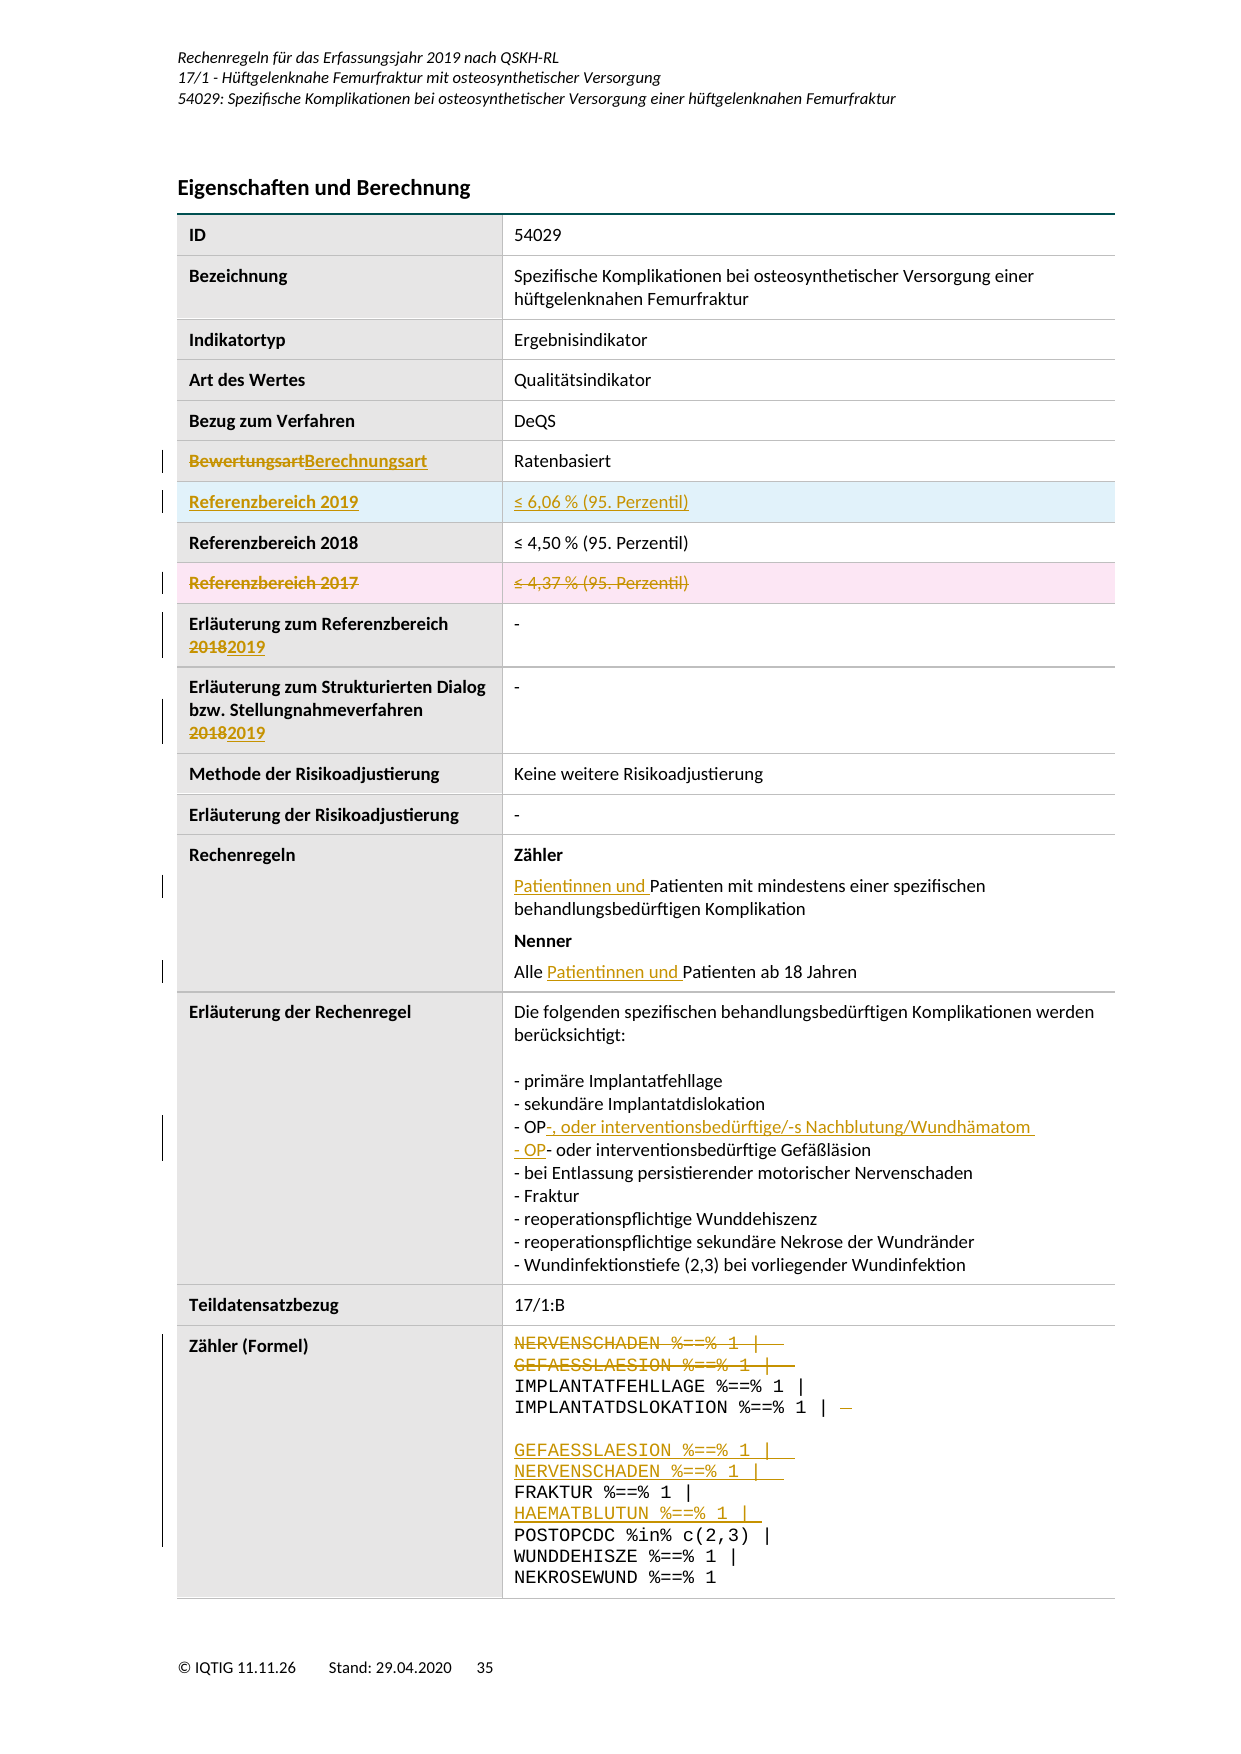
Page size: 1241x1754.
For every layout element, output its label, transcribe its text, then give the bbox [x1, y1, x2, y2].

table_cell DeQS [503, 401, 1115, 440]
table_cell Methode der Risikoadjustierung [177, 754, 502, 793]
table_cell Zähler Patienten mit mindestens einer spezifischen behandlungsbedürftigen Komplikation Nenner Alle Patienten ab 18 Jahren [503, 835, 1115, 991]
table_cell Bezeichnung [177, 256, 502, 318]
table_cell Ergebnisindikator [503, 320, 1115, 359]
table_cell Spezifische Komplikationen bei osteosynthetischer Versorgung einer hüftgelenknahen Femurfraktur [503, 256, 1115, 318]
table_cell - [503, 795, 1115, 834]
table_cell - [503, 668, 1115, 753]
table_cell Ratenbasiert [503, 441, 1115, 481]
table_cell Referenzbereich 2018 [177, 523, 502, 562]
table_cell Erläuterung zum Strukturierten Dialog bzw. Stellungnahmeverfahren [177, 668, 502, 753]
table_cell Zähler (Formel) [177, 1326, 502, 1597]
table_cell Die folgenden spezifischen behandlungsbedürftigen Komplikationen werden berücksichtigt: - primäre Implantatfehllage - sekundäre Implantatdislokation - OP- oder interventionsbedürftige Gefäßläsion - bei Entlassung persistierender motorischer Nervenschaden - Fraktur - reoperationspflichtige Wunddehiszenz - reoperationspflichtige sekundäre Nekrose der Wundränder - Wundinfektionstiefe (2,3) bei vorliegender Wundinfektion [503, 993, 1115, 1284]
table_cell Art des Wertes [177, 360, 502, 400]
table_header ID [177, 215, 502, 255]
table_cell - [503, 604, 1115, 666]
table_cell Teildatensatzbezug [177, 1285, 502, 1325]
table_header 54029 [503, 215, 1115, 255]
table_cell [177, 441, 502, 481]
text Eigenschaften und Berechnung [177, 173, 1122, 201]
table_cell Rechenregeln [177, 835, 502, 991]
table_cell IMPLANTATFEHLLAGE %==% 1 | IMPLANTATDSLOKATION %==% 1 | FRAKTUR %==% 1 | POSTOPCDC %in% c(2,3) | WUNDDEHISZE %==% 1 | NEKROSEWUND %==% 1 [503, 1326, 1115, 1597]
table_cell Indikatortyp [177, 320, 502, 359]
table_cell Erläuterung der Rechenregel [177, 993, 502, 1284]
table_cell ≤ 4,50 % (95. Perzentil) [503, 523, 1115, 562]
table_cell Erläuterung der Risikoadjustierung [177, 795, 502, 834]
table_cell Bezug zum Verfahren [177, 401, 502, 440]
table_cell 17/1:B [503, 1285, 1115, 1325]
table_cell Qualitätsindikator [503, 360, 1115, 400]
table_cell Keine weitere Risikoadjustierung [503, 754, 1115, 793]
table_cell Erläuterung zum Referenzbereich [177, 604, 502, 666]
